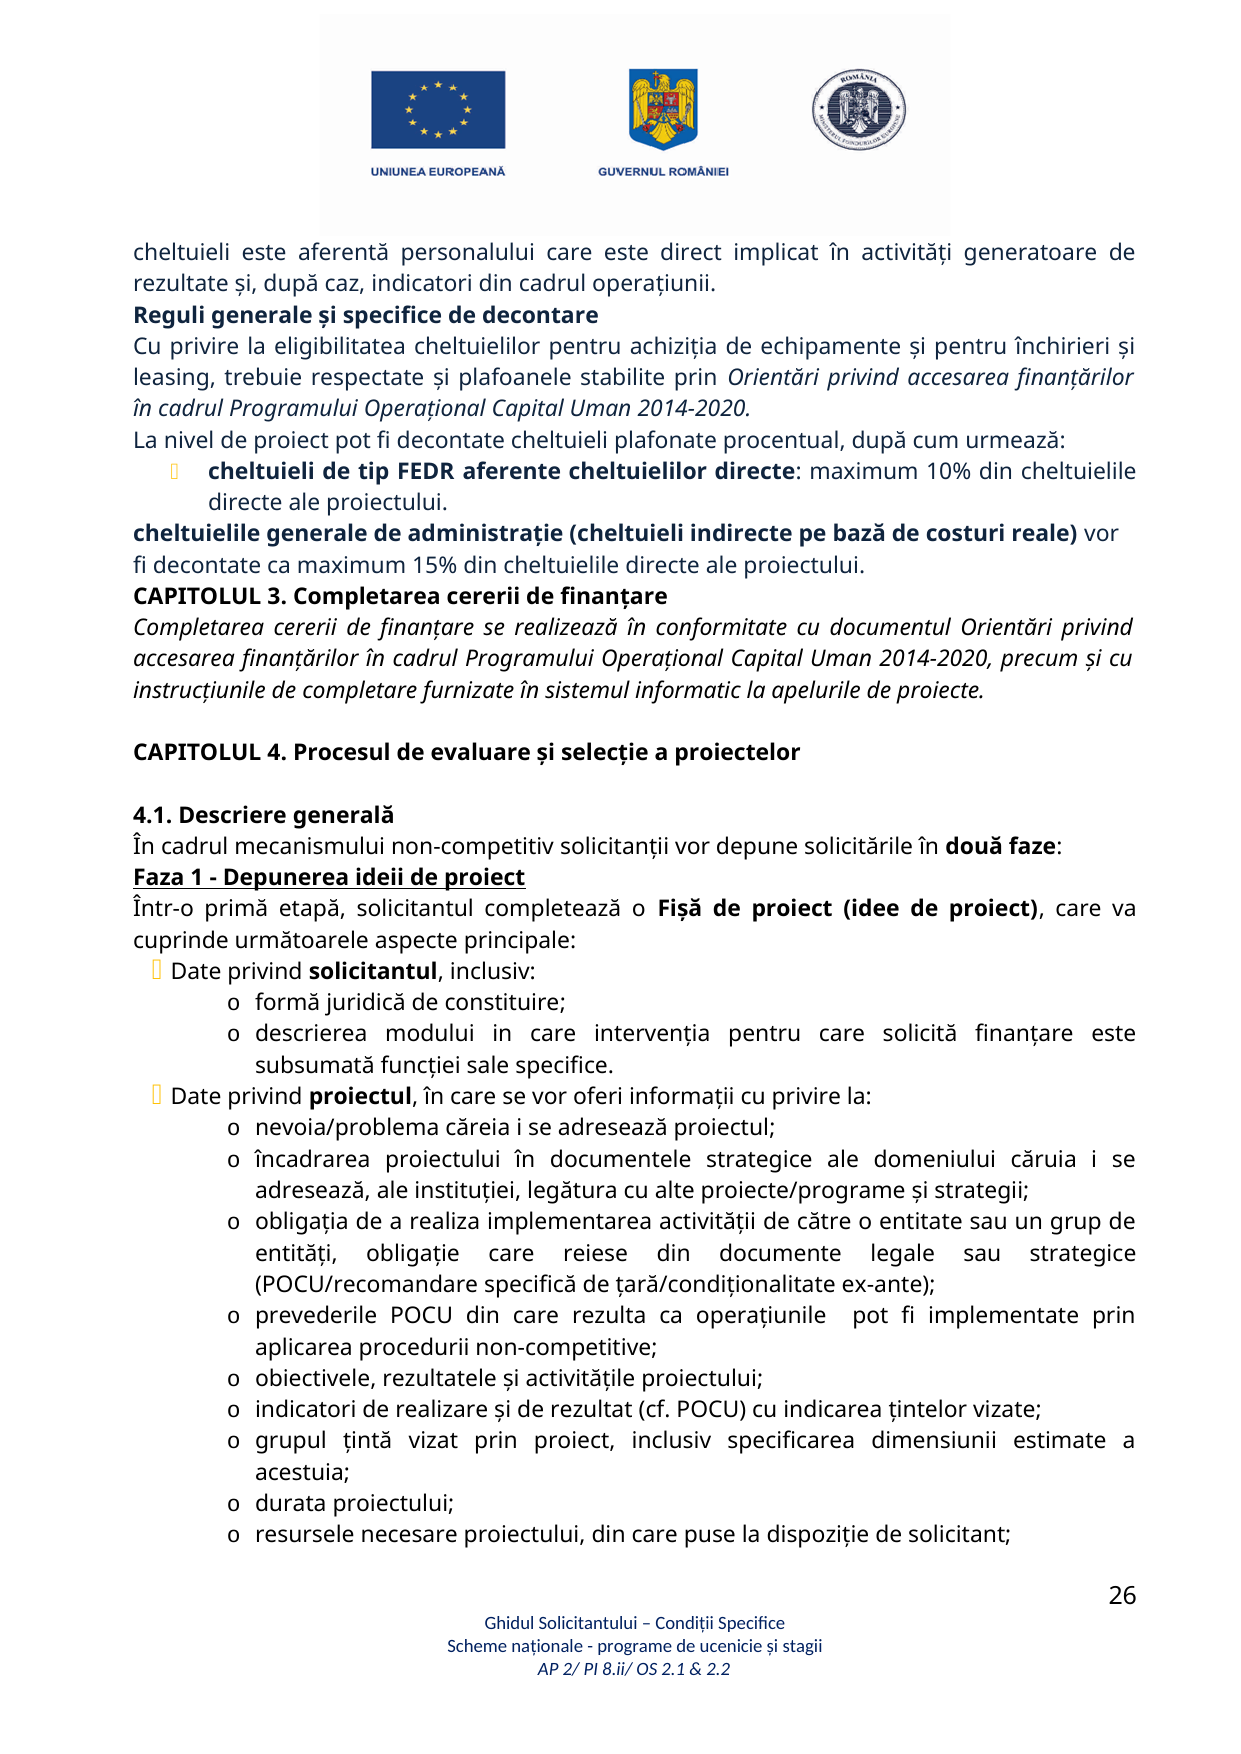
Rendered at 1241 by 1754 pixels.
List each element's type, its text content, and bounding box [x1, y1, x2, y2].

list încadrarea proiectului în documentele strategice ale domeniului căruia i se adresează, ale instituției, legătura cu alte proiecte/programe și strategii; [227, 1143, 1137, 1205]
list resursele necesare proiectului, din care puse la dispoziție de solicitant; [227, 1518, 1137, 1550]
text Într-o primă etapă, solicitantul completează o Fișă de proiect (idee de proiect), care va cuprinde următoarele aspecte principale: [133, 892, 1137, 955]
list nevoia/problema căreia i se adresează proiectul; [227, 1111, 1137, 1143]
picture [319, 14, 951, 236]
text Reguli generale și specifice de decontare [133, 298, 1137, 330]
text cheltuielile generale de administrație (cheltuieli indirecte pe bază de costuri reale) vor fi decontate ca maximum 15% din cheltuielile directe ale proiectului. [133, 517, 1137, 580]
text Cu privire la eligibilitatea cheltuielilor pentru achiziția de echipamente și pentru închirieri și leasing, trebuie respectate și plafoanele stabilite prin Orientări privind accesarea finanțărilor în cadrul Programului Operațional Capital Uman 2014-2020. [133, 330, 1137, 423]
list formă juridică de constituire; [227, 986, 1137, 1017]
list Date privind solicitantul, inclusiv: [152, 955, 1137, 986]
list cheltuieli de tip FEDR aferente cheltuielilor directe: maximum 10% din cheltuielile directe ale proiectului. [170, 455, 1137, 517]
subtitle CAPITOLUL 4. Procesul de evaluare și selecție a proiectelor [133, 736, 1137, 767]
list prevederile POCU din care rezulta ca operațiunile pot fi implementate prin aplicarea procedurii non-competitive; [227, 1299, 1137, 1362]
list obligația de a realiza implementarea activității de către o entitate sau un grup de entități, obligație care reiese din documente legale sau strategice (POCU/recomandare specifică de țară/condiționalitate ex-ante); [227, 1205, 1137, 1299]
list obiectivele, rezultatele și activitățile proiectului; [227, 1362, 1137, 1393]
list indicatori de realizare și de rezultat (cf. POCU) cu indicarea țintelor vizate; [227, 1393, 1137, 1424]
list durata proiectului; [227, 1487, 1137, 1518]
text În cadrul mecanismului non-competitiv solicitanții vor depune solicitările în două faze: [133, 830, 1137, 861]
text CAPITOLUL 3. Completarea cererii de finanțare [133, 580, 1137, 611]
list grupul țintă vizat prin proiect, inclusiv specificarea dimensiunii estimate a acestuia; [227, 1424, 1137, 1487]
text Completarea cererii de finanțare se realizează în conformitate cu documentul Orientări privind accesarea finanțărilor în cadrul Programului Operațional Capital Uman 2014-2020, precum și cu instrucțiunile de completare furnizate în sistemul informatic la apelurile de proiecte. [133, 611, 1137, 705]
list Date privind proiectul, în care se vor oferi informații cu privire la: [152, 1080, 1137, 1111]
subtitle 4.1. Descriere generală [133, 798, 1137, 830]
list descrierea modului in care intervenția pentru care solicită finanțare este subsumată funcției sale specifice. [227, 1017, 1137, 1080]
subtitle Faza 1 - Depunerea ideii de proiect [133, 861, 1137, 892]
text La nivel de proiect pot fi decontate cheltuieli plafonate procentual, după cum urmează: [133, 423, 1137, 455]
